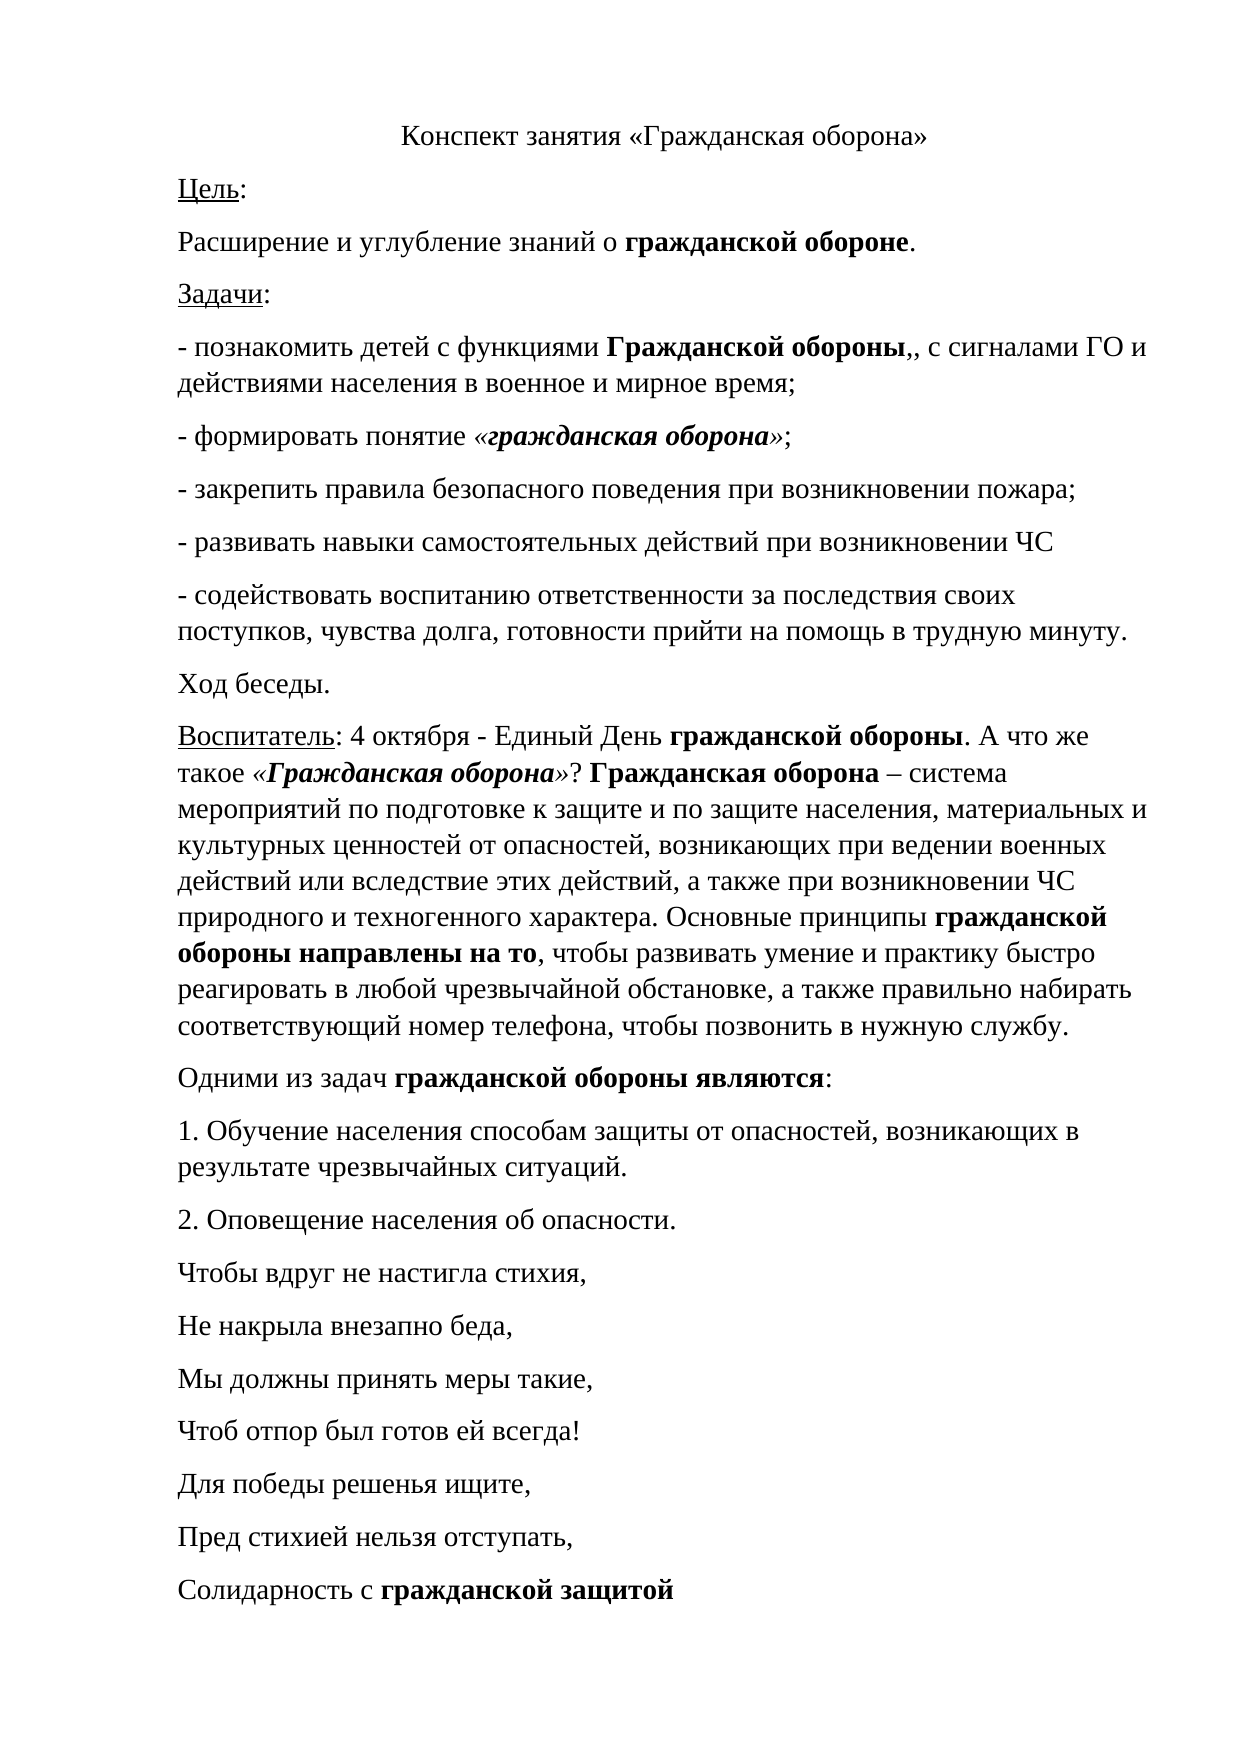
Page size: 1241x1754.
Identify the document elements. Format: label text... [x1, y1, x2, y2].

text Для победы решенья ищите, [177, 1466, 1152, 1500]
text - развивать навыки самостоятельных действий при возникновении ЧС [177, 524, 1152, 557]
text - познакомить детей с функциями Гражданской обороны,, с сигналами ГО и действиями населения в военное и мирное время; [177, 329, 1152, 399]
text 2. Оповещение населения об опасности. [177, 1202, 1152, 1236]
text Ход беседы. [177, 666, 1152, 699]
text - формировать понятие «гражданская оборона»; [177, 418, 1152, 452]
text - закрепить правила безопасного поведения при возникновении пожара; [177, 471, 1152, 505]
text Мы должны принять меры такие, [177, 1361, 1152, 1394]
text Чтоб отпор был готов ей всегда! [177, 1413, 1152, 1447]
text 1. Обучение населения способам защиты от опасностей, возникающих в результате чрезвычайных ситуаций. [177, 1113, 1152, 1183]
text Конспект занятия «Гражданская оборона» [177, 118, 1152, 152]
text Одними из задач гражданской обороны являются: [177, 1061, 1152, 1094]
text Солидарность с гражданской защитой [177, 1572, 1152, 1606]
text Не накрыла внезапно беда, [177, 1308, 1152, 1341]
text Чтобы вдруг не настигла стихия, [177, 1255, 1152, 1289]
text Цель: [177, 171, 1152, 204]
text Задачи: [177, 277, 1152, 310]
text Воспитатель: 4 октября - Единый День гражданской обороны. А что же такое «Гражданская оборона»? Гражданская оборона – система мероприятий по подготовке к защите и по защите населения, материальных и культурных ценностей от опасностей, возникающих при ведении военных действий или вследствие этих действий, а также при возникновении ЧС природного и техногенного характера. Основные принципы гражданской обороны направлены на то, чтобы развивать умение и практику быстро реагировать в любой чрезвычайной обстановке, а также правильно набирать соответствующий номер телефона, чтобы позвонить в нужную службу. [177, 718, 1152, 1041]
text Пред стихией нельзя отступать, [177, 1519, 1152, 1553]
text Расширение и углубление знаний о гражданской обороне. [177, 224, 1152, 257]
text - содействовать воспитанию ответственности за последствия своих поступков, чувства долга, готовности прийти на помощь в трудную минуту. [177, 577, 1152, 646]
